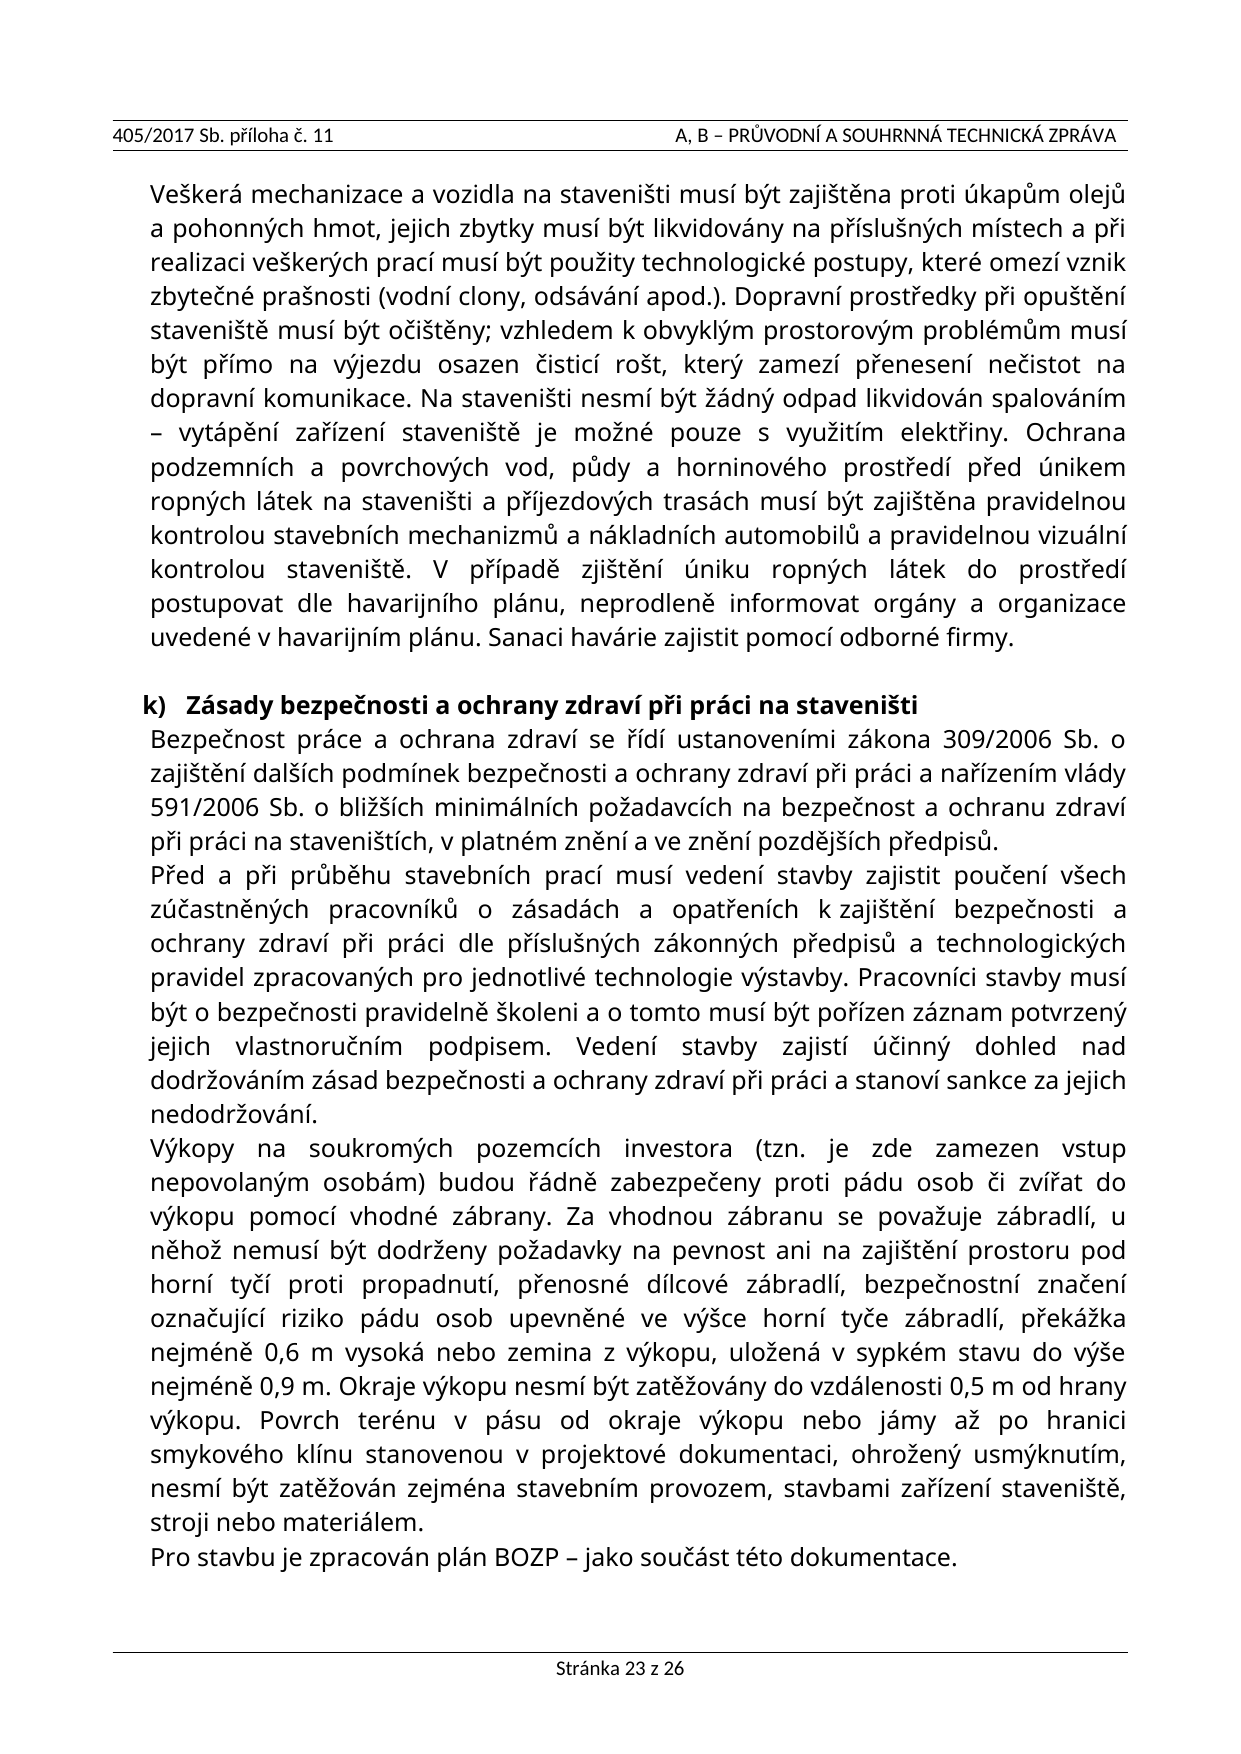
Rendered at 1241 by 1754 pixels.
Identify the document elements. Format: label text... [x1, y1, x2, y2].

list Bezpečnost práce a ochrana zdraví se řídí ustanoveními zákona 309/2006 Sb. o zajištění dalších podmínek bezpečnosti a ochrany zdraví při práci a nařízením vlády 591/2006 Sb. o bližších minimálních požadavcích na bezpečnost a ochranu zdraví při práci na staveništích, v platném znění a ve znění pozdějších předpisů. [150, 722, 1128, 858]
list Pro stavbu je zpracován plán BOZP – jako součást této dokumentace. [150, 1539, 1128, 1573]
list Před a při průběhu stavebních prací musí vedení stavby zajistit poučení všech zúčastněných pracovníků o zásadách a opatřeních k zajištění bezpečnosti a ochrany zdraví při práci dle příslušných zákonných předpisů a technologických pravidel zpracovaných pro jednotlivé technologie výstavby. Pracovníci stavby musí být o bezpečnosti pravidelně školeni a o tomto musí být pořízen záznam potvrzený jejich vlastnoručním podpisem. Vedení stavby zajistí účinný dohled nad dodržováním zásad bezpečnosti a ochrany zdraví při práci a stanoví sankce za jejich nedodržování. [150, 858, 1128, 1130]
list Zásady bezpečnosti a ochrany zdraví při práci na staveništi [142, 688, 1128, 722]
list Veškerá mechanizace a vozidla na staveništi musí být zajištěna proti úkapům olejů a pohonných hmot, jejich zbytky musí být likvidovány na příslušných místech a při realizaci veškerých prací musí být použity technologické postupy, které omezí vznik zbytečné prašnosti (vodní clony, odsávání apod.). Dopravní prostředky při opuštění staveniště musí být očištěny; vzhledem k obvyklým prostorovým problémům musí být přímo na výjezdu osazen čisticí rošt, který zamezí přenesení nečistot na dopravní komunikace. Na staveništi nesmí být žádný odpad likvidován spalováním – vytápění zařízení staveniště je možné pouze s využitím elektřiny. Ochrana podzemních a povrchových vod, půdy a horninového prostředí před únikem ropných látek na staveništi a příjezdových trasách musí být zajištěna pravidelnou kontrolou stavebních mechanizmů a nákladních automobilů a pravidelnou vizuální kontrolou staveniště. V případě zjištění úniku ropných látek do prostředí postupovat dle havarijního plánu, neprodleně informovat orgány a organizace uvedené v havarijním plánu. Sanaci havárie zajistit pomocí odborné firmy. [150, 177, 1128, 653]
list Výkopy na soukromých pozemcích investora (tzn. je zde zamezen vstup nepovolaným osobám) budou řádně zabezpečeny proti pádu osob či zvířat do výkopu pomocí vhodné zábrany. Za vhodnou zábranu se považuje zábradlí, u něhož nemusí být dodrženy požadavky na pevnost ani na zajištění prostoru pod horní tyčí proti propadnutí, přenosné dílcové zábradlí, bezpečnostní značení označující riziko pádu osob upevněné ve výšce horní tyče zábradlí, překážka nejméně 0,6 m vysoká nebo zemina z výkopu, uložená v sypkém stavu do výše nejméně 0,9 m. Okraje výkopu nesmí být zatěžovány do vzdálenosti 0,5 m od hrany výkopu. Povrch terénu v pásu od okraje výkopu nebo jámy až po hranici smykového klínu stanovenou v projektové dokumentaci, ohrožený usmýknutím, nesmí být zatěžován zejména stavebním provozem, stavbami zařízení staveniště, stroji nebo materiálem. [150, 1130, 1128, 1539]
